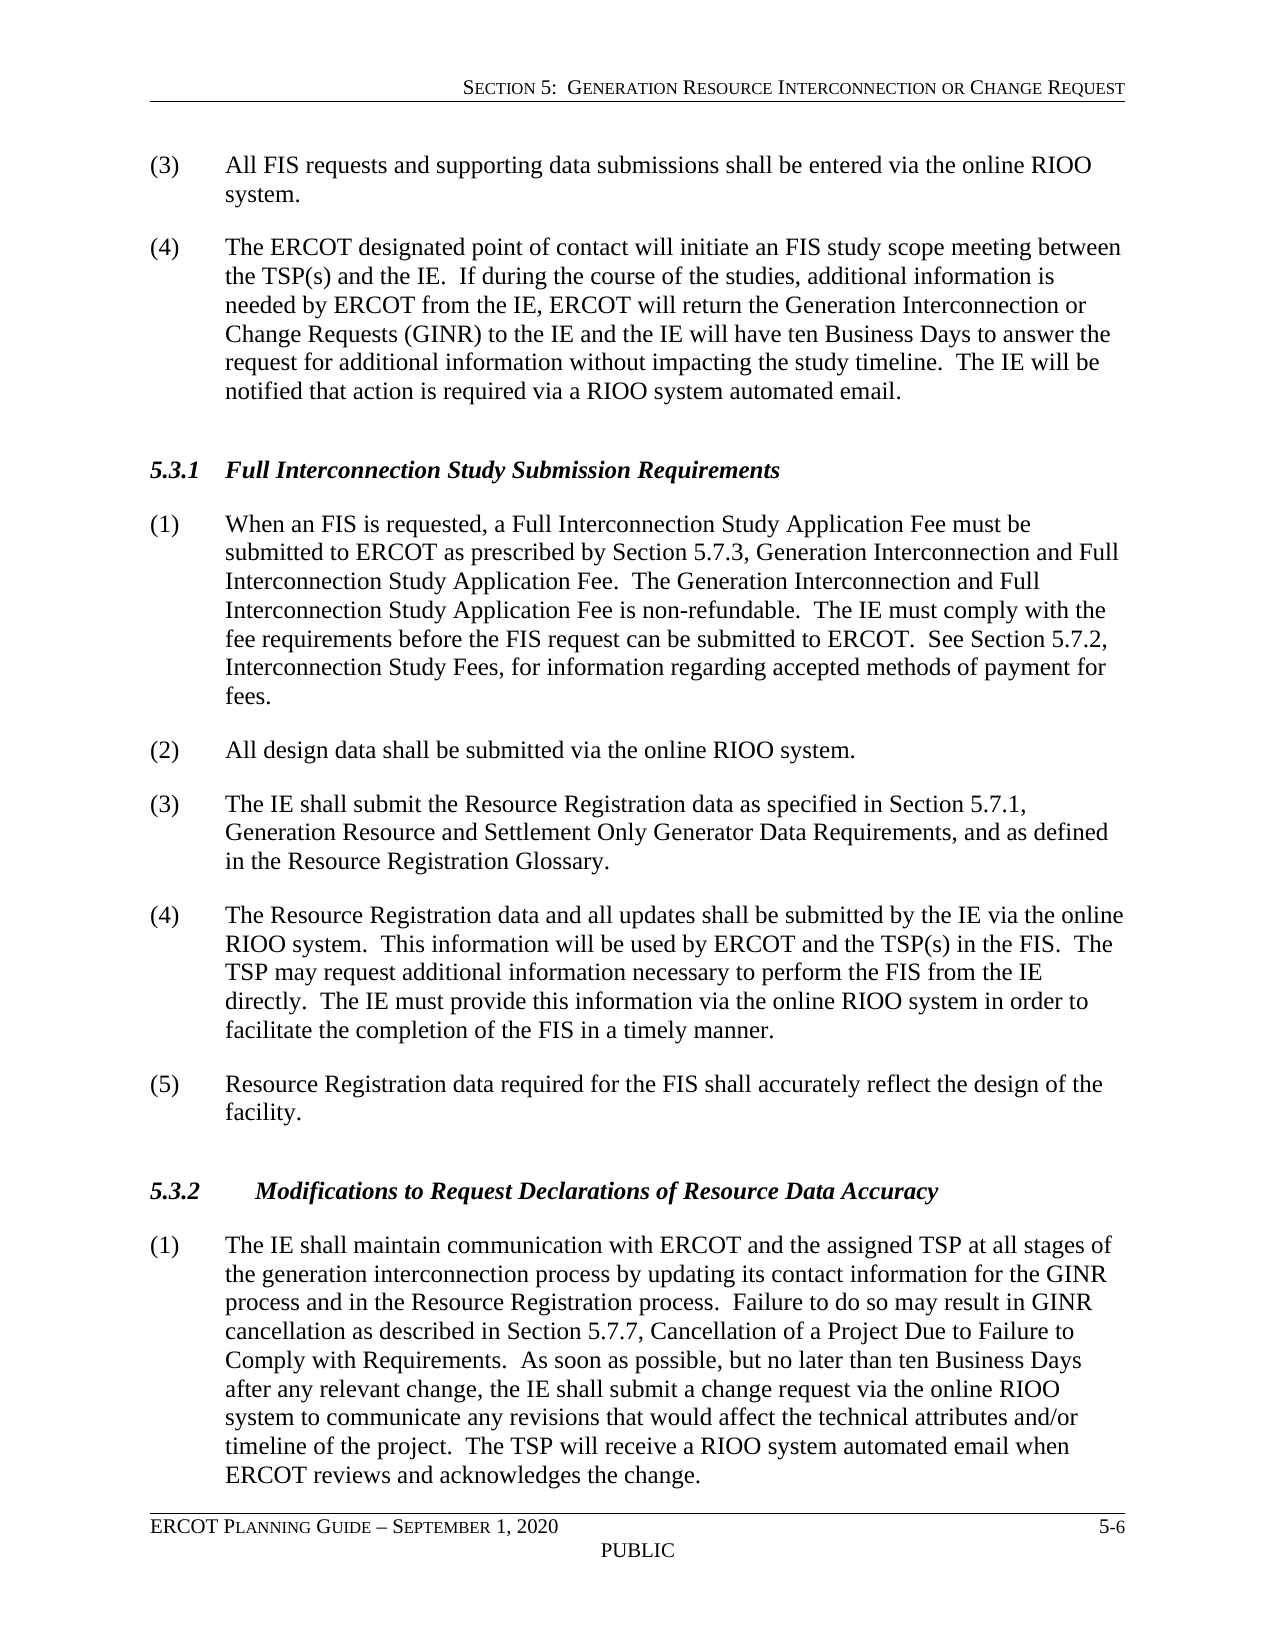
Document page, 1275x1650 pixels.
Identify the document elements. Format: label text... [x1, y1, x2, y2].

text (1) The IE shall maintain communication with ERCOT and the assigned TSP at all stages of the generation interconnection process by updating its contact information for the GINR process and in the Resource Registration process. Failure to do so may result in GINR cancellation as described in Section 5.7.7, Cancellation of a Project Due to Failure to Comply with Requirements. As soon as possible, but no later than ten Business Days after any relevant change, the IE shall submit a change request via the online RIOO system to communicate any revisions that would affect the technical attributes and/or timeline of the project. The TSP will receive a RIOO system automated email when ERCOT reviews and acknowledges the change. [150, 1230, 1125, 1489]
text (4) The Resource Registration data and all updates shall be submitted by the IE via the online RIOO system. This information will be used by ERCOT and the TSP(s) in the FIS. The TSP may request additional information necessary to perform the FIS from the IE directly. The IE must provide this information via the online RIOO system in order to facilitate the completion of the FIS in a timely manner. [150, 900, 1125, 1044]
text (5) Resource Registration data required for the FIS shall accurately reflect the design of the facility. [150, 1069, 1125, 1126]
text (3) All FIS requests and supporting data submissions shall be entered via the online RIOO system. [150, 150, 1125, 207]
text 5.3.1 Full Interconnection Study Submission Requirements [150, 455, 1125, 484]
text (4) The ERCOT designated point of contact will initiate an FIS study scope meeting between the TSP(s) and the IE. If during the course of the studies, additional information is needed by ERCOT from the IE, ERCOT will return the Generation Interconnection or Change Requests (GINR) to the IE and the IE will have ten Business Days to answer the request for additional information without impacting the study timeline. The IE will be notified that action is required via a RIOO system automated email. [150, 232, 1125, 405]
text 5.3.2 Modifications to Request Declarations of Resource Data Accuracy [150, 1176, 1125, 1205]
text (2) All design data shall be submitted via the online RIOO system. [150, 735, 1125, 764]
text (3) The IE shall submit the Resource Registration data as specified in Section 5.7.1, Generation Resource and Settlement Only Generator Data Requirements, and as defined in the Resource Registration Glossary. [150, 789, 1125, 875]
text (1) When an FIS is requested, a Full Interconnection Study Application Fee must be submitted to ERCOT as prescribed by Section 5.7.3, Generation Interconnection and Full Interconnection Study Application Fee. The Generation Interconnection and Full Interconnection Study Application Fee is non-refundable. The IE must comply with the fee requirements before the FIS request can be submitted to ERCOT. See Section 5.7.2, Interconnection Study Fees, for information regarding accepted methods of payment for fees. [150, 509, 1125, 710]
